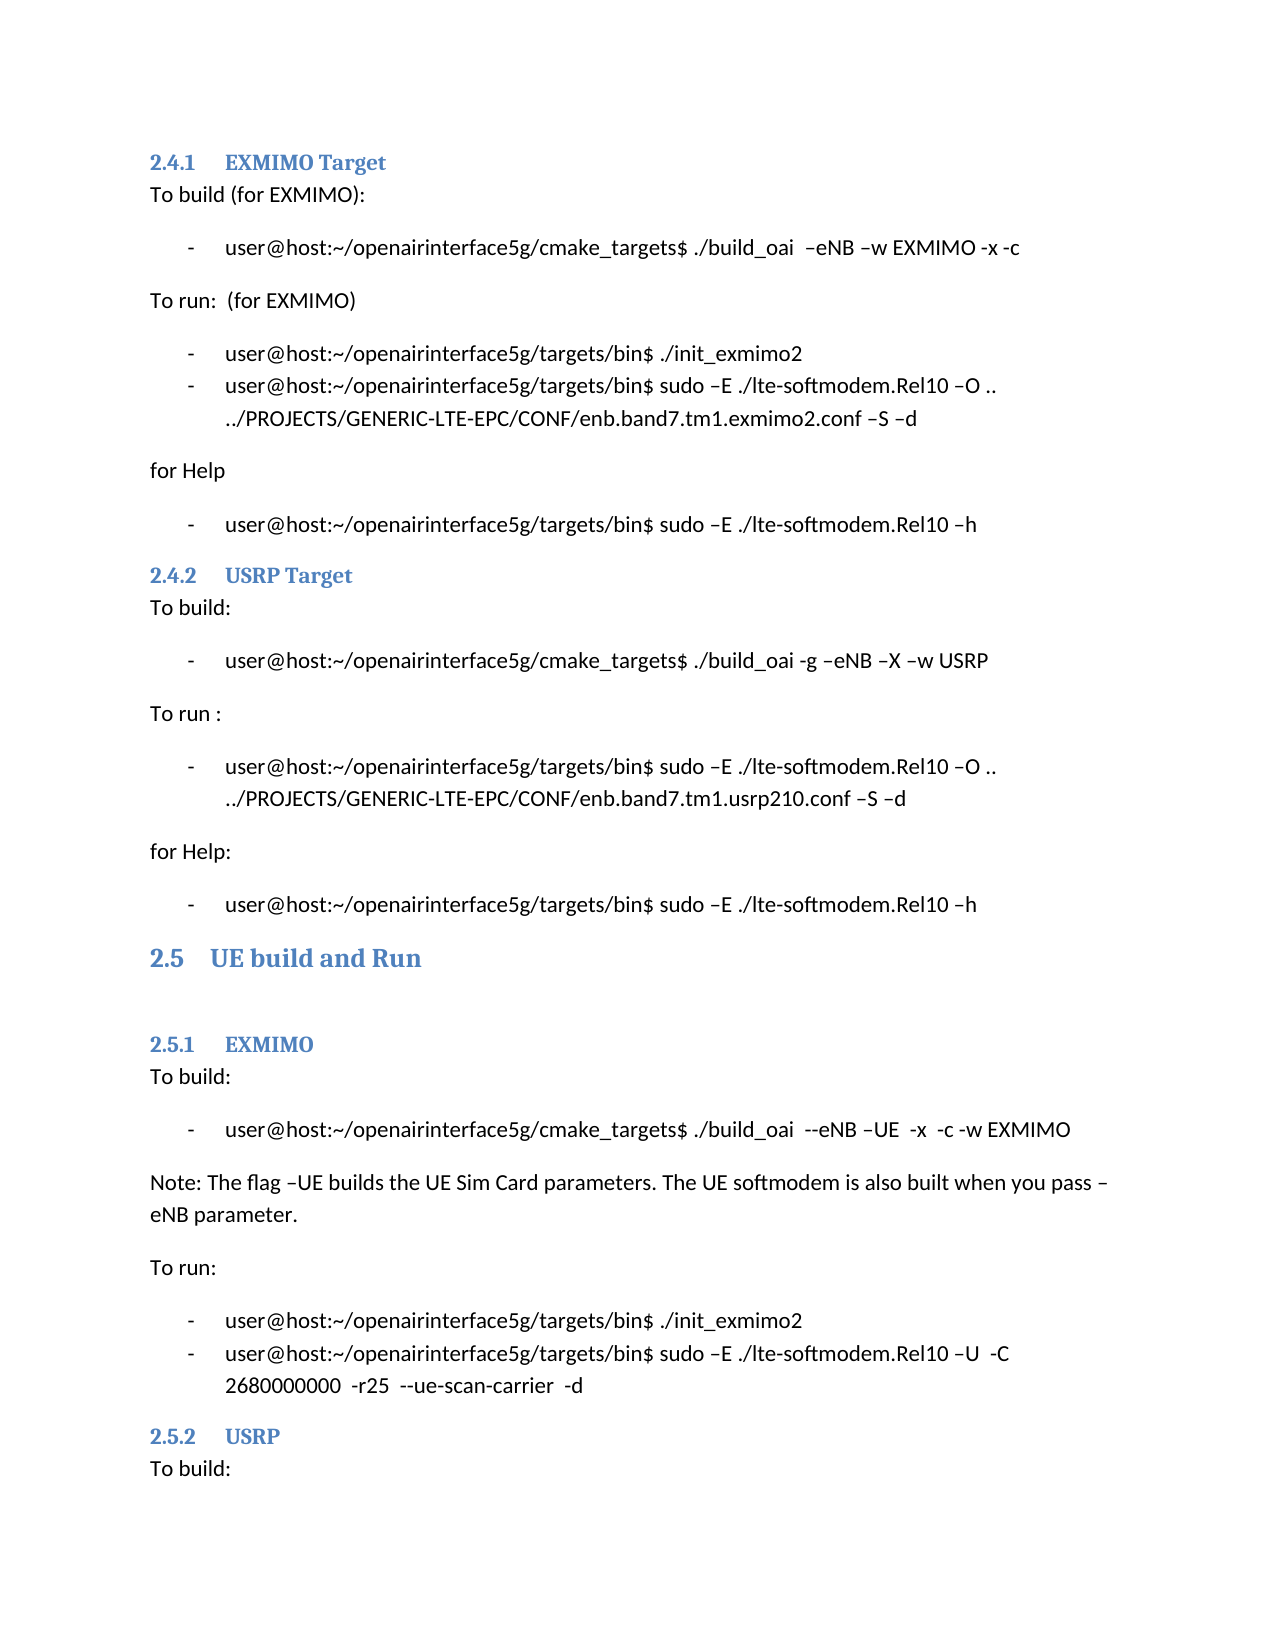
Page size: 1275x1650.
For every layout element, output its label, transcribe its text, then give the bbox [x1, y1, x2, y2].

text To run : [150, 699, 1125, 727]
list user@host:~/openairinterface5g/cmake_targets$ ./build_oai -g –eNB –X –w USRP [187, 646, 1125, 674]
text To run: (for EXMIMO) [150, 286, 1125, 314]
text for Help: [150, 837, 1125, 865]
text for Help [150, 457, 1125, 485]
subtitle EXMIMO Target [150, 150, 1125, 176]
text To build: [150, 1062, 1125, 1090]
subtitle UE build and Run [150, 943, 1125, 974]
list user@host:~/openairinterface5g/targets/bin$ sudo –E ./lte-softmodem.Rel10 –O .. ../PROJECTS/GENERIC-LTE-EPC/CONF/enb.band7.tm1.usrp210.conf –S –d [187, 752, 1125, 812]
text To build: [150, 593, 1125, 621]
text To run: [150, 1253, 1125, 1281]
list user@host:~/openairinterface5g/targets/bin$ ./init_exmimo2 [187, 1306, 1125, 1334]
subtitle USRP [150, 1424, 1125, 1450]
list user@host:~/openairinterface5g/targets/bin$ ./init_exmimo2 [187, 339, 1125, 367]
list user@host:~/openairinterface5g/targets/bin$ sudo –E ./lte-softmodem.Rel10 –O .. ../PROJECTS/GENERIC-LTE-EPC/CONF/enb.band7.tm1.exmimo2.conf –S –d [187, 371, 1125, 432]
list user@host:~/openairinterface5g/cmake_targets$ ./build_oai --eNB –UE -x -c -w EXMIMO [187, 1115, 1125, 1143]
subtitle EXMIMO [150, 1032, 1125, 1058]
text To build (for EXMIMO): [150, 180, 1125, 208]
list user@host:~/openairinterface5g/cmake_targets$ ./build_oai –eNB –w EXMIMO -x -c [187, 233, 1125, 261]
subtitle USRP Target [150, 563, 1125, 589]
list user@host:~/openairinterface5g/targets/bin$ sudo –E ./lte-softmodem.Rel10 –h [187, 510, 1125, 538]
list user@host:~/openairinterface5g/targets/bin$ sudo –E ./lte-softmodem.Rel10 –h [187, 890, 1125, 918]
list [187, 1339, 1125, 1399]
text Note: The flag –UE builds the UE Sim Card parameters. The UE softmodem is also built when you pass –eNB parameter. [150, 1168, 1125, 1228]
text To build: [150, 1454, 1125, 1482]
